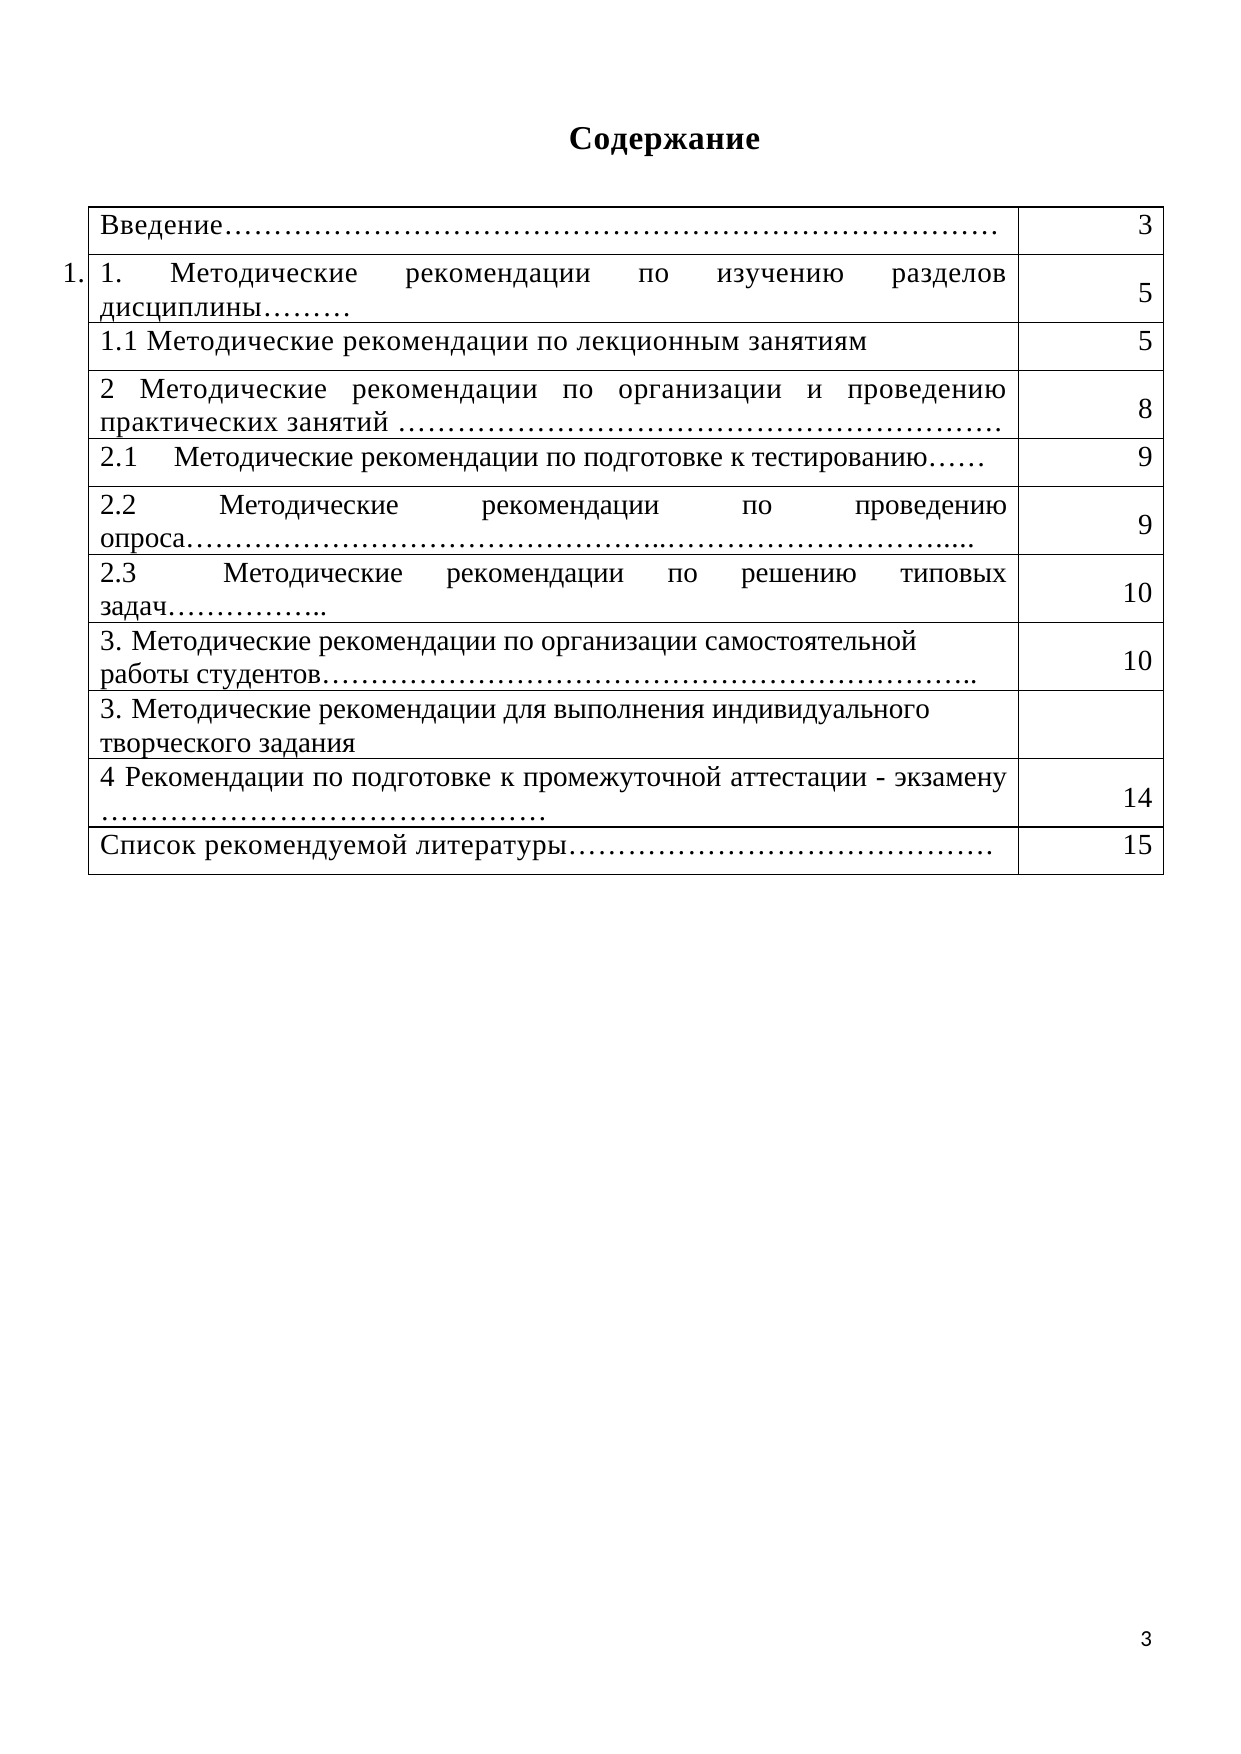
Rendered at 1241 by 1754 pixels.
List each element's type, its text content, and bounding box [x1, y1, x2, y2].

table_cell 15 [1019, 828, 1163, 874]
table_cell 5 [1019, 255, 1163, 322]
table_cell 5 [1019, 323, 1163, 370]
table_cell 1.1 Методические рекомендации по лекционным занятиям [89, 323, 1018, 370]
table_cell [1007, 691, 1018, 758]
table_cell Методические рекомендации по подготовке к тестированию…… [89, 439, 1018, 486]
table_cell 2.3 Методические рекомендации по решению типовых задач…………….. [89, 555, 1018, 622]
table_cell 10 [1019, 623, 1163, 690]
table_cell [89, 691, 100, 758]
table_cell 4 Рекомендации по подготовке к промежуточной аттестации - экзамену ……………………………………… [89, 759, 1018, 826]
table_cell 2.2 Методические рекомендации по проведению опроса…………………………………………..………………………..... [89, 487, 1018, 554]
table_cell 8 [1019, 371, 1163, 438]
table_header Введение…………………………………………………………………… [89, 208, 1018, 254]
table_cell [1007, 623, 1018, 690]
table_cell 9 [1019, 487, 1163, 554]
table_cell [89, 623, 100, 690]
text Содержание [177, 118, 1152, 156]
table_cell Список рекомендуемой литературы……………………………………. [89, 828, 1018, 874]
table_cell 10 [1019, 555, 1163, 622]
table_cell [1019, 691, 1163, 758]
table_cell 2 Методические рекомендации по организации и проведению практических занятий ……………………………………………………. [89, 371, 1018, 438]
table_cell 1. Методические рекомендации по изучению разделов дисциплины……… [89, 255, 1018, 322]
table_cell 14 [1019, 759, 1163, 826]
table_cell 9 [1019, 439, 1163, 486]
table_header 3 [1019, 208, 1163, 254]
